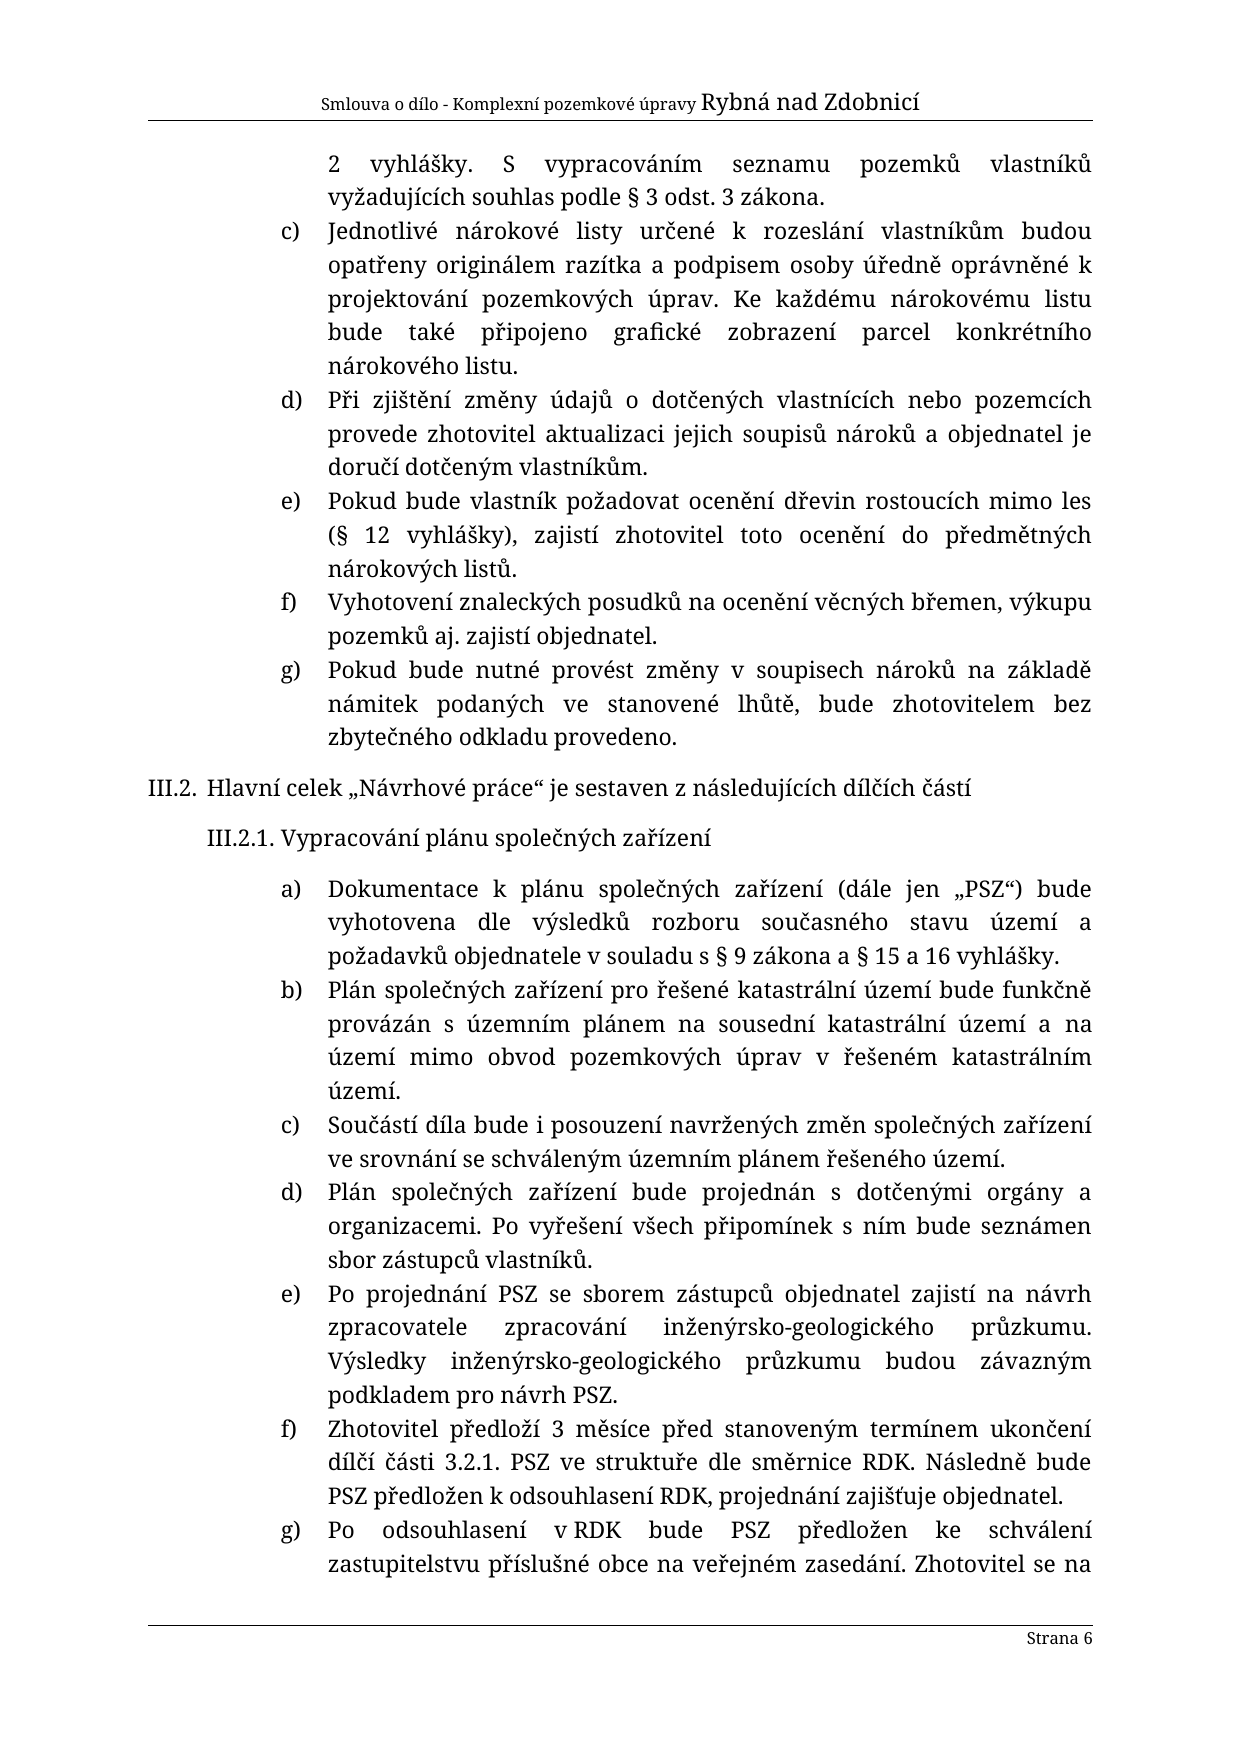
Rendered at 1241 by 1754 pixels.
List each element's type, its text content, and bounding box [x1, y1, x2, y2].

text Součástí díla bude i posouzení navržených změn společných zařízení ve srovnání se schváleným územním plánem řešeného území. [281, 1109, 1093, 1174]
text Jednotlivé nárokové listy určené k rozeslání vlastníkům budou opatřeny originálem razítka a podpisem osoby úředně oprávněné k projektování pozemkových úprav. Ke každému nárokovému listu bude také připojeno grafické zobrazení parcel konkrétního nárokového listu. [281, 215, 1093, 381]
text Po projednání PSZ se sborem zástupců objednatel zajistí na návrh zpracovatele zpracování inženýrsko-geologického průzkumu. Výsledky inženýrsko-geologického průzkumu budou závazným podkladem pro návrh PSZ. [281, 1278, 1093, 1410]
text Vyhotovení znaleckých posudků na ocenění věcných břemen, výkupu pozemků aj. zajistí objednatel. [281, 586, 1093, 651]
text Dokumentace k plánu společných zařízení (dále jen „PSZ“) bude vyhotovena dle výsledků rozboru současného stavu území a požadavků objednatele v souladu s § 9 zákona a § 15 a 16 vyhlášky. [281, 873, 1093, 971]
list Hlavní celek „Návrhové práce“ je sestaven z následujících dílčích částí [148, 772, 1093, 803]
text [281, 1514, 1093, 1579]
text Při zjištění změny údajů o dotčených vlastnících nebo pozemcích provede zhotovitel aktualizaci jejich soupisů nároků a objednatel je doručí dotčeným vlastníkům. [281, 384, 1093, 483]
text Plán společných zařízení bude projednán s dotčenými orgány a organizacemi. Po vyřešení všech připomínek s ním bude seznámen sbor zástupců vlastníků. [281, 1176, 1093, 1275]
text Pokud bude vlastník požadovat ocenění dřevin rostoucích mimo les (§ 12 vyhlášky), zajistí zhotovitel toto ocenění do předmětných nárokových listů. [281, 485, 1093, 584]
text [281, 148, 1093, 213]
text Pokud bude nutné provést změny v soupisech nároků na základě námitek podaných ve stanovené lhůtě, bude zhotovitelem bez zbytečného odkladu provedeno. [281, 654, 1093, 753]
text Plán společných zařízení pro řešené katastrální území bude funkčně provázán s územním plánem na sousední katastrální území a na území mimo obvod pozemkových úprav v řešeném katastrálním území. [281, 974, 1093, 1106]
text Zhotovitel předloží 3 měsíce před stanoveným termínem ukončení dílčí části 3.2.1. PSZ ve struktuře dle směrnice RDK. Následně bude PSZ předložen k odsouhlasení RDK, projednání zajišťuje objednatel. [281, 1413, 1093, 1511]
text Vypracování plánu společných zařízení [207, 822, 1093, 853]
